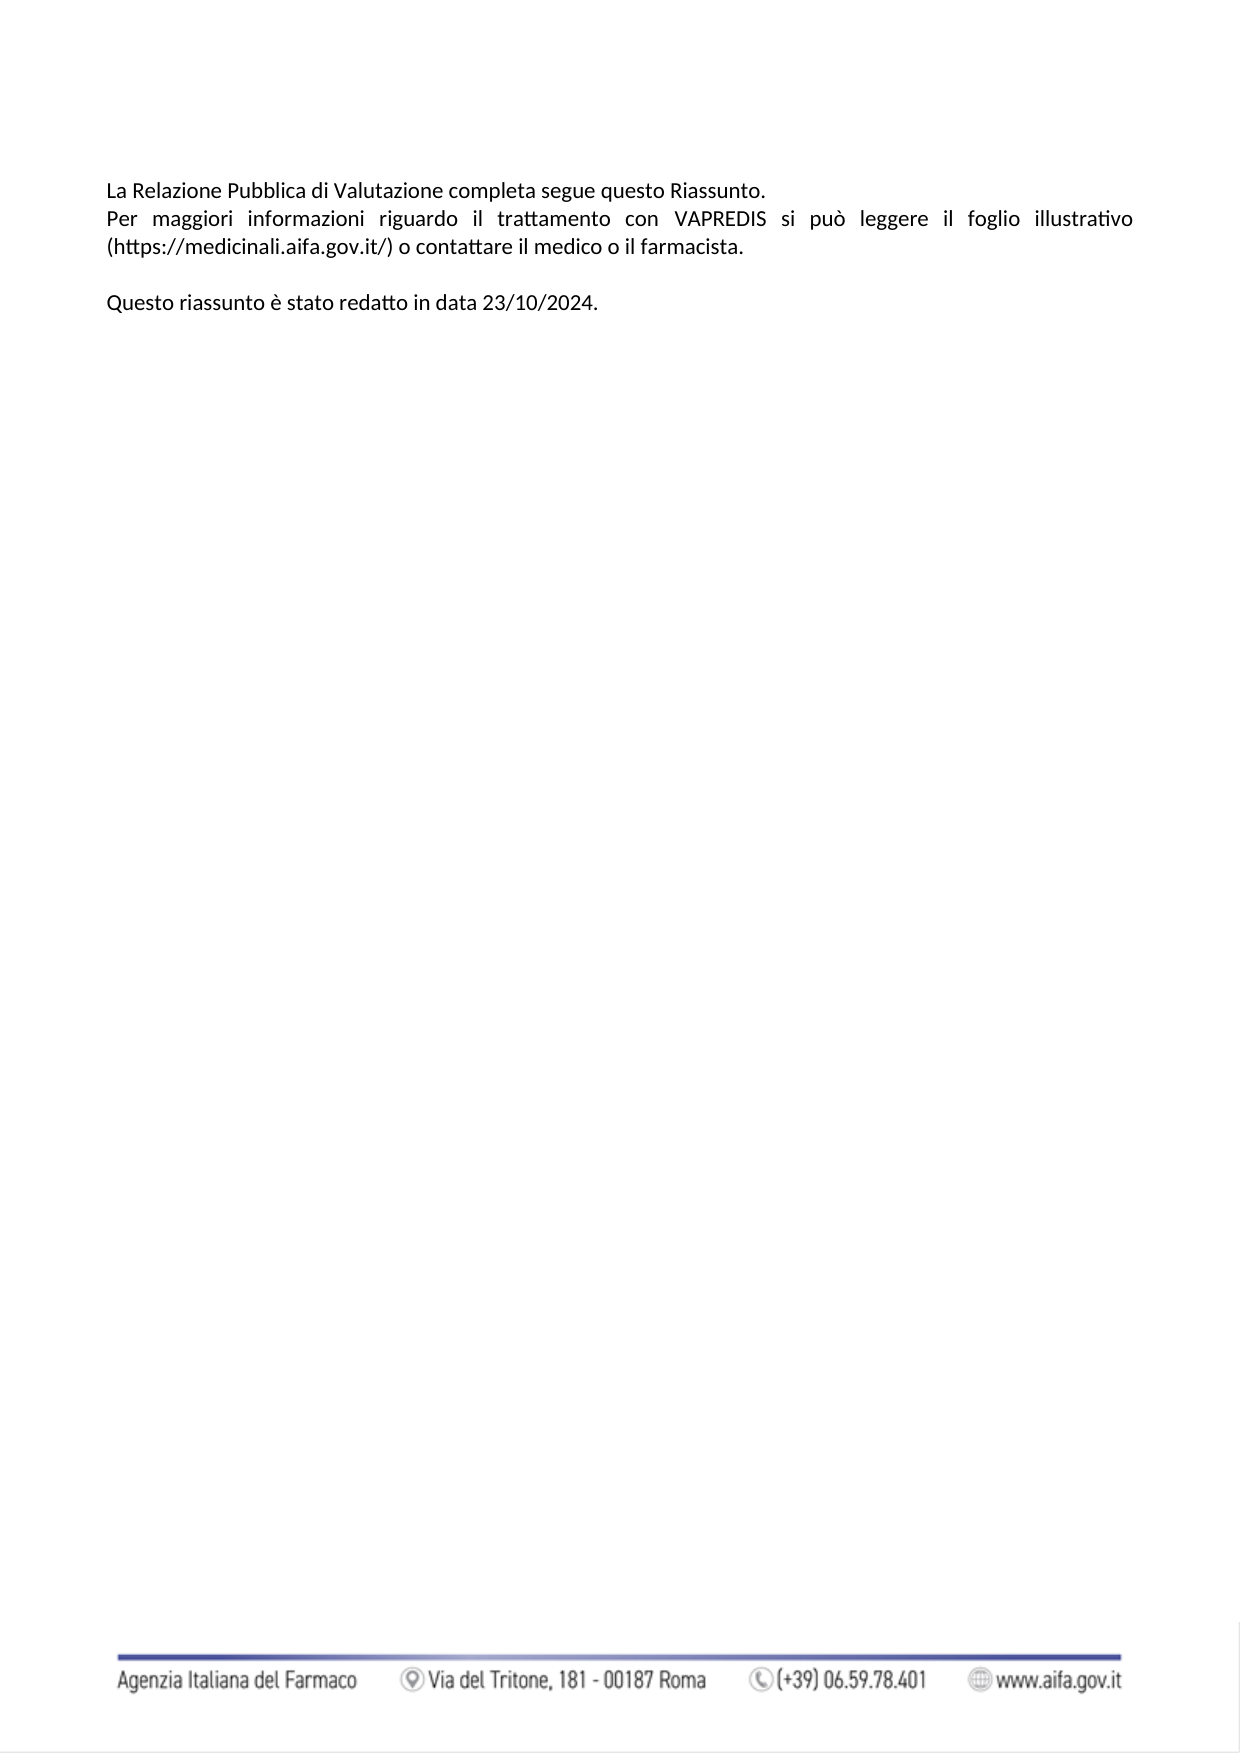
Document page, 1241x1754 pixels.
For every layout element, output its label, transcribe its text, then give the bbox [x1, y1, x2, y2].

text La Relazione Pubblica di Valutazione completa segue questo Riassunto. [106, 176, 1134, 204]
picture [0, 1622, 1241, 1754]
text Questo riassunto è stato redatto in data 23/10/2024. [106, 288, 1134, 316]
text Per maggiori informazioni riguardo il trattamento con VAPREDIS si può leggere il foglio illustrativo (https://medicinali.aifa.gov.it/) o contattare il medico o il farmacista. [106, 204, 1134, 260]
